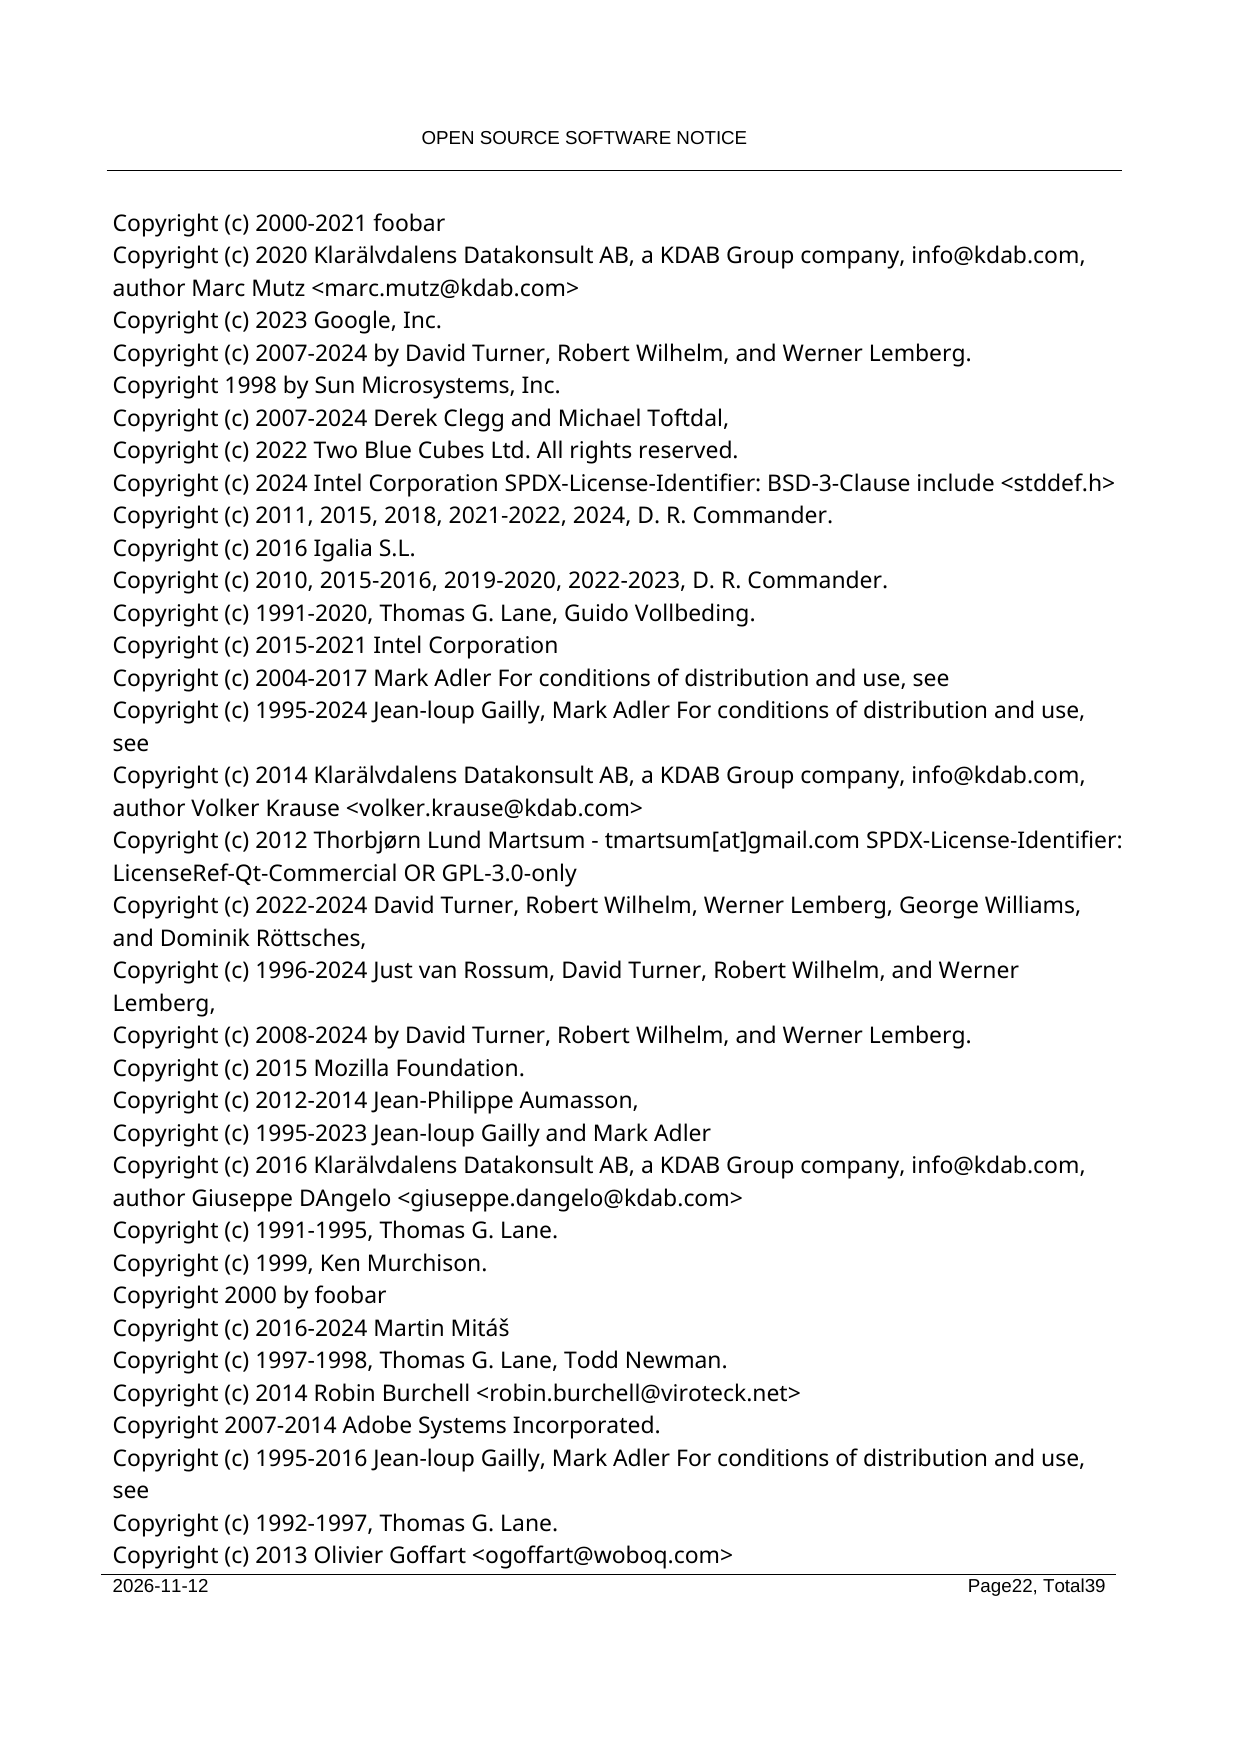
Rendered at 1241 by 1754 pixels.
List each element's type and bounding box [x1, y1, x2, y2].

text [112, 206, 1128, 1571]
